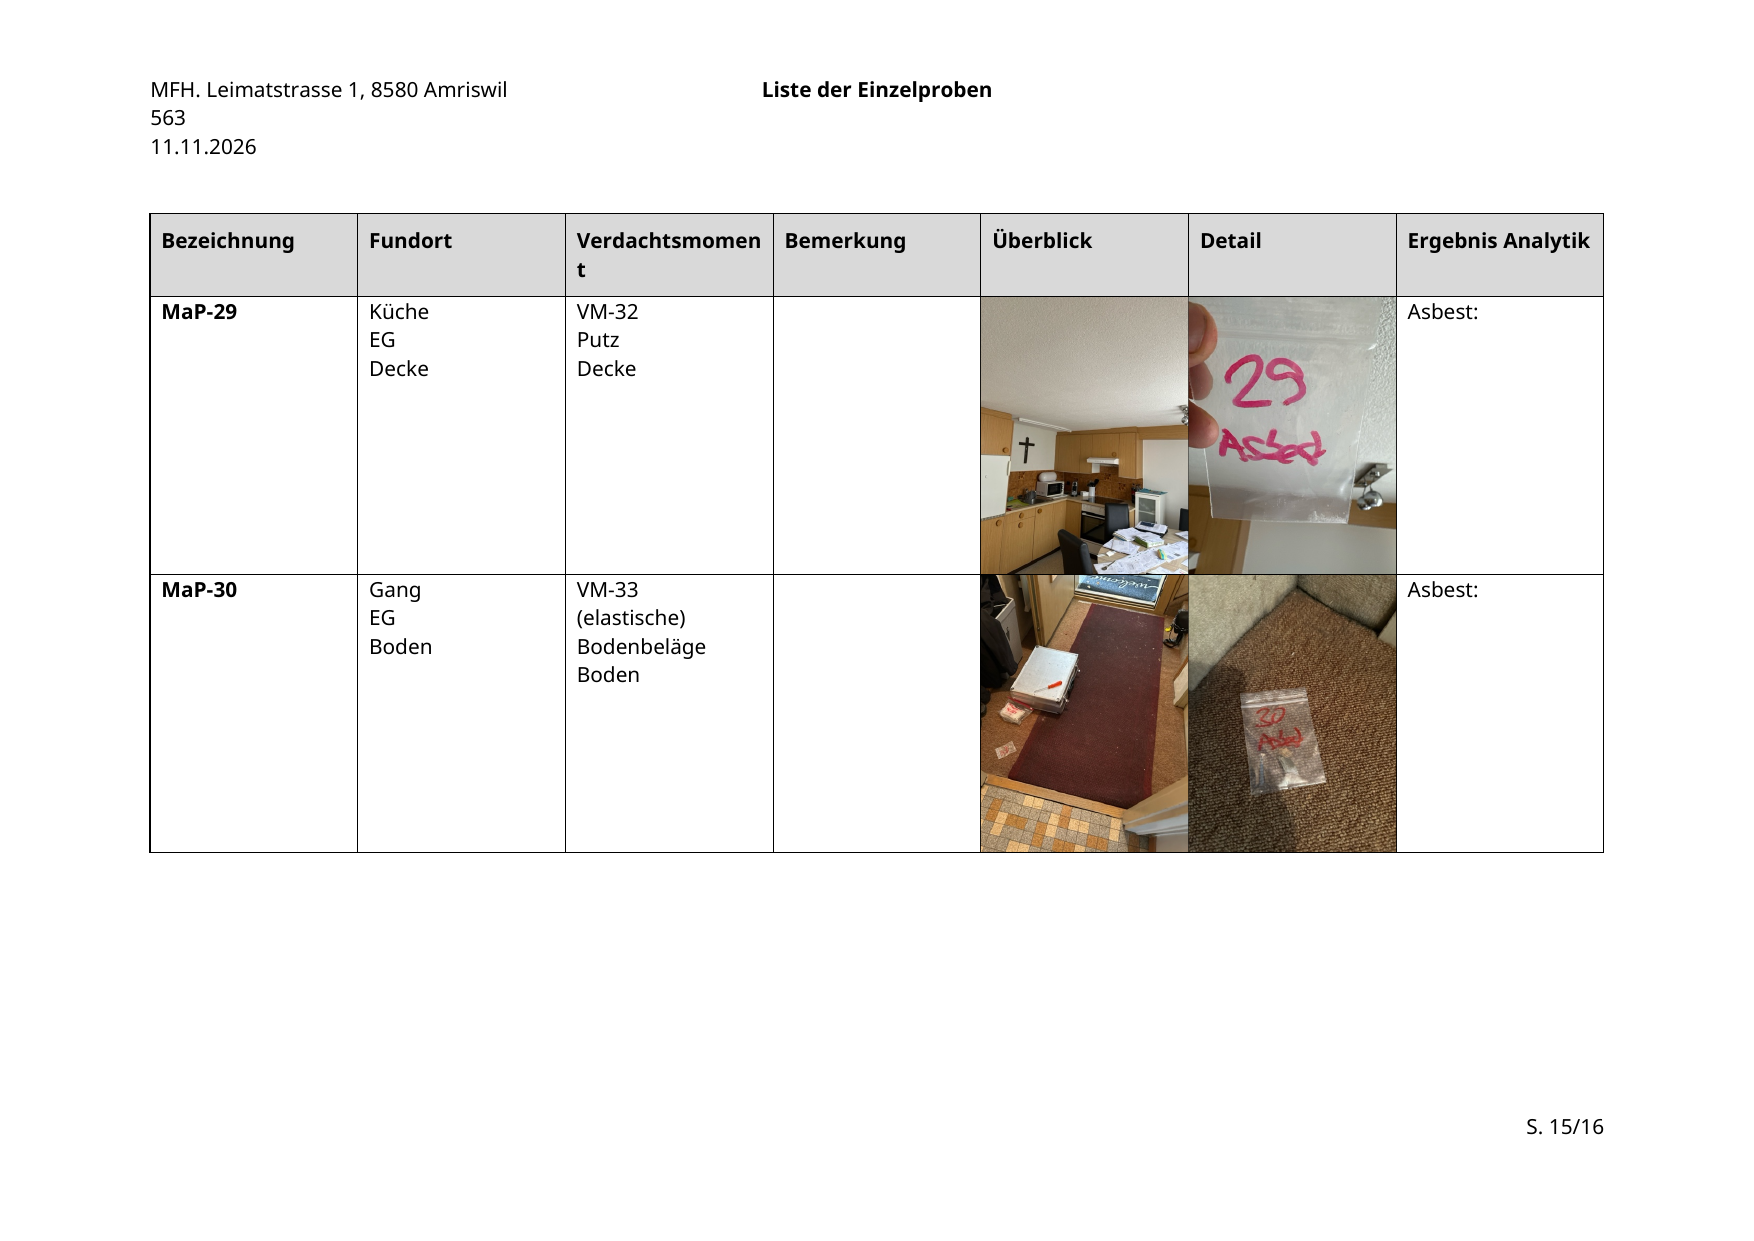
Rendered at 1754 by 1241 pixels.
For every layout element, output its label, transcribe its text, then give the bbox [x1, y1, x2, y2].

table_header Ergebnis Analytik [1397, 214, 1603, 296]
table_header Verdachtsmoment [566, 214, 773, 296]
picture [980, 297, 1397, 574]
table_cell [774, 575, 980, 852]
table_header Bezeichnung [151, 214, 357, 296]
table_cell [774, 297, 980, 574]
table_header Fundort [358, 214, 565, 296]
table_cell Asbest: [1397, 297, 1603, 574]
table_cell MaP-29 [151, 297, 357, 574]
table_cell VM-32 Putz Decke [566, 297, 773, 574]
table_cell Gang EG Boden [358, 575, 565, 852]
table_header Überblick [981, 214, 1188, 296]
picture [980, 575, 1397, 852]
table_cell Asbest: [1397, 575, 1603, 852]
table_cell VM-33 (elastische) Bodenbeläge Boden [566, 575, 773, 852]
table_cell Küche EG Decke [358, 297, 565, 574]
table_header Bemerkung [774, 214, 980, 296]
table_header Detail [1189, 214, 1396, 296]
table_cell MaP-30 [151, 575, 357, 852]
